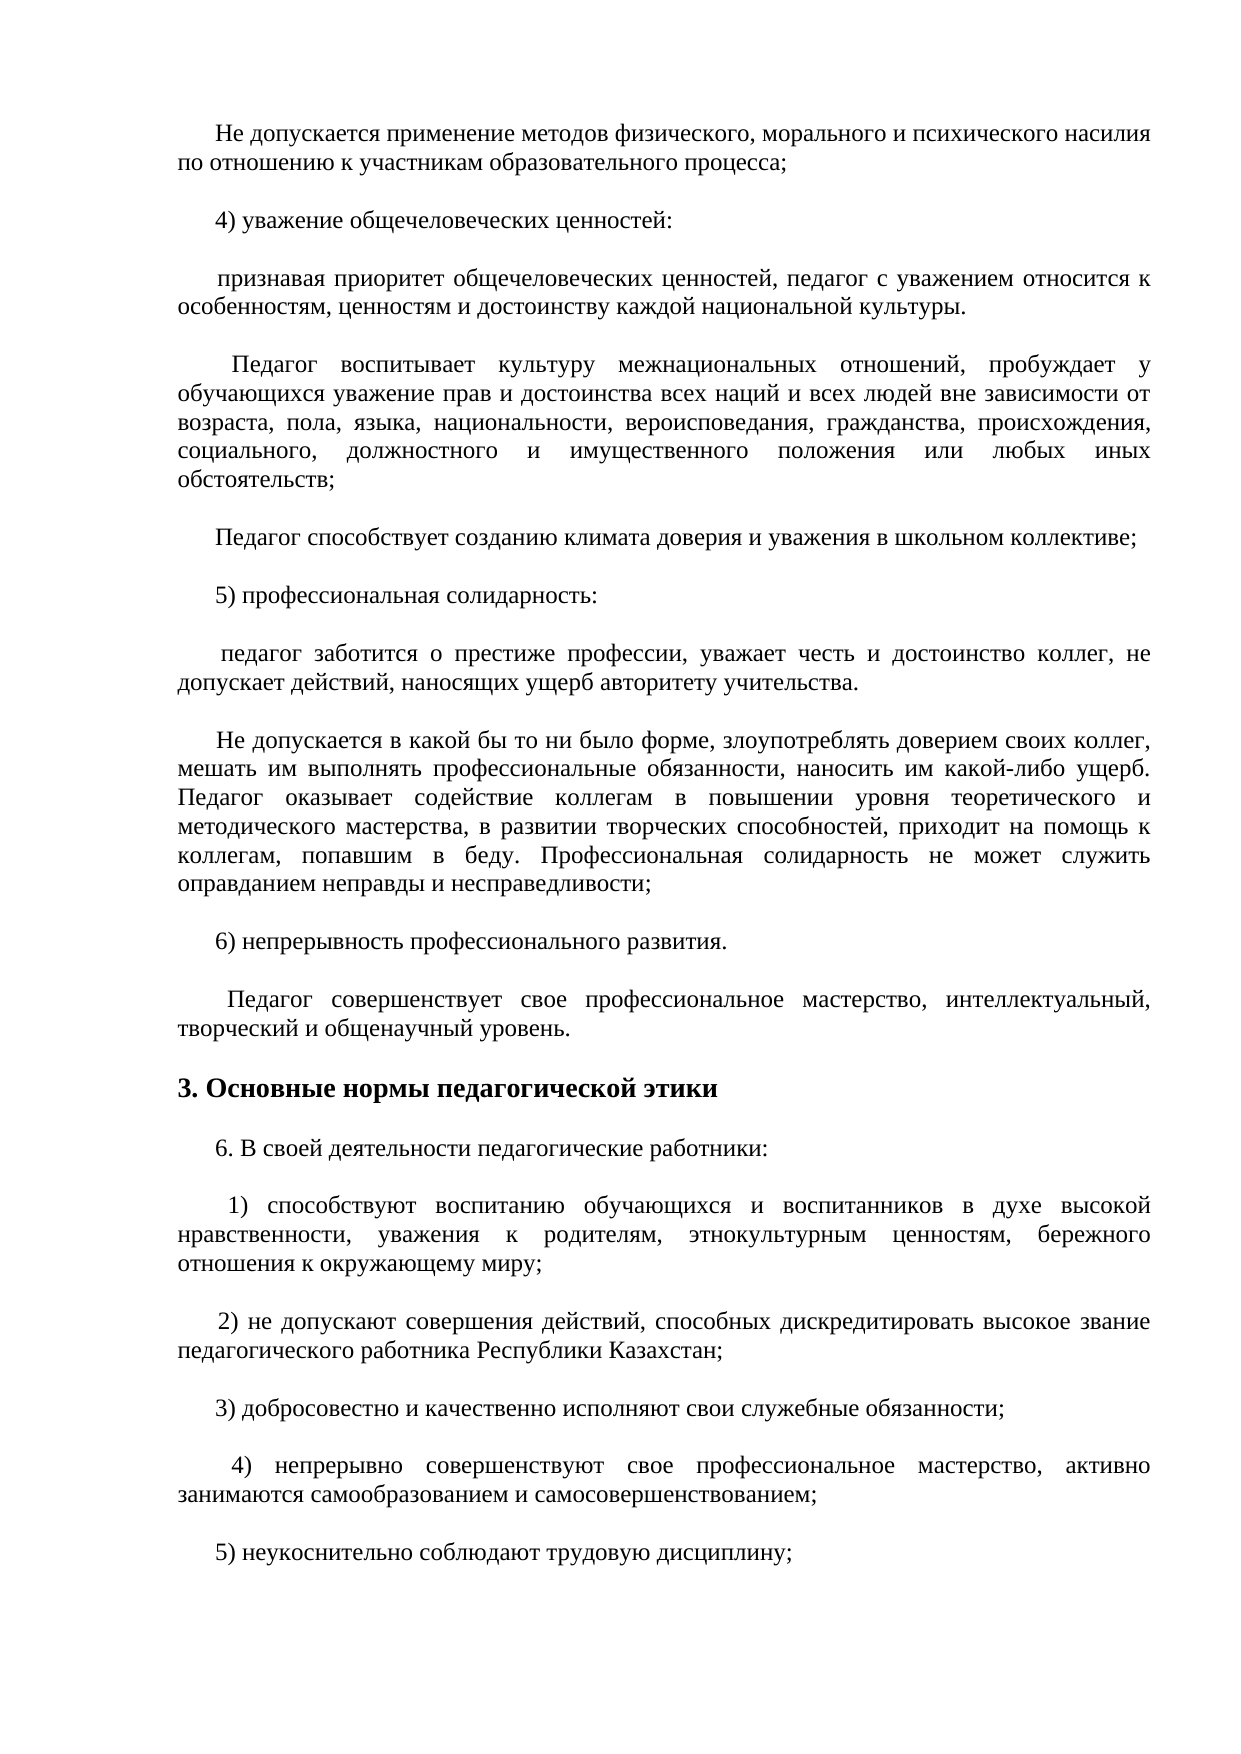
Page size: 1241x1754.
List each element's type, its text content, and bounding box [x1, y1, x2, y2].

text Педагог воспитывает культуру межнациональных отношений, пробуждает у обучающихся уважение прав и достоинства всех наций и всех людей вне зависимости от возраста, пола, языка, национальности, вероисповедания, гражданства, происхождения, социального, должностного и имущественного положения или любых иных обстоятельств; [177, 349, 1152, 493]
text педагог заботится о престиже профессии, уважает честь и достоинство коллег, не допускает действий, наносящих ущерб авторитету учительства. [177, 638, 1152, 696]
text 5) неукоснительно соблюдают трудовую дисциплину; [177, 1537, 1152, 1566]
text Не допускается в какой бы то ни было форме, злоупотреблять доверием своих коллег, мешать им выполнять профессиональные обязанности, наносить им какой-либо ущерб. Педагог оказывает содействие коллегам в повышении уровня теоретического и методического мастерства, в развитии творческих способностей, приходит на помощь к коллегам, попавшим в беду. Профессиональная солидарность не может служить оправданием неправды и несправедливости; [177, 725, 1152, 897]
text 3. Основные нормы педагогической этики [177, 1071, 1152, 1103]
text 2) не допускают совершения действий, способных дискредитировать высокое звание педагогического работника Республики Казахстан; [177, 1306, 1152, 1363]
text 1) способствуют воспитанию обучающихся и воспитанников в духе высокой нравственности, уважения к родителям, этнокультурным ценностям, бережного отношения к окружающему миру; [177, 1191, 1152, 1277]
text 4) непрерывно совершенствуют свое профессиональное мастерство, активно занимаются самообразованием и самосовершенствованием; [177, 1451, 1152, 1508]
text Не допускается применение методов физического, морального и психического насилия по отношению к участникам образовательного процесса; [177, 118, 1152, 176]
text 5) профессиональная солидарность: [177, 580, 1152, 609]
text 6) непрерывность профессионального развития. [177, 926, 1152, 955]
text 6. В своей деятельности педагогические работники: [177, 1133, 1152, 1161]
text признавая приоритет общечеловеческих ценностей, педагог с уважением относится к особенностям, ценностям и достоинству каждой национальной культуры. [177, 263, 1152, 320]
text Педагог совершенствует свое профессиональное мастерство, интеллектуальный, творческий и общенаучный уровень. [177, 984, 1152, 1042]
text 4) уважение общечеловеческих ценностей: [177, 205, 1152, 233]
text Педагог способствует созданию климата доверия и уважения в школьном коллективе; [177, 522, 1152, 551]
text 3) добросовестно и качественно исполняют свои служебные обязанности; [177, 1393, 1152, 1421]
